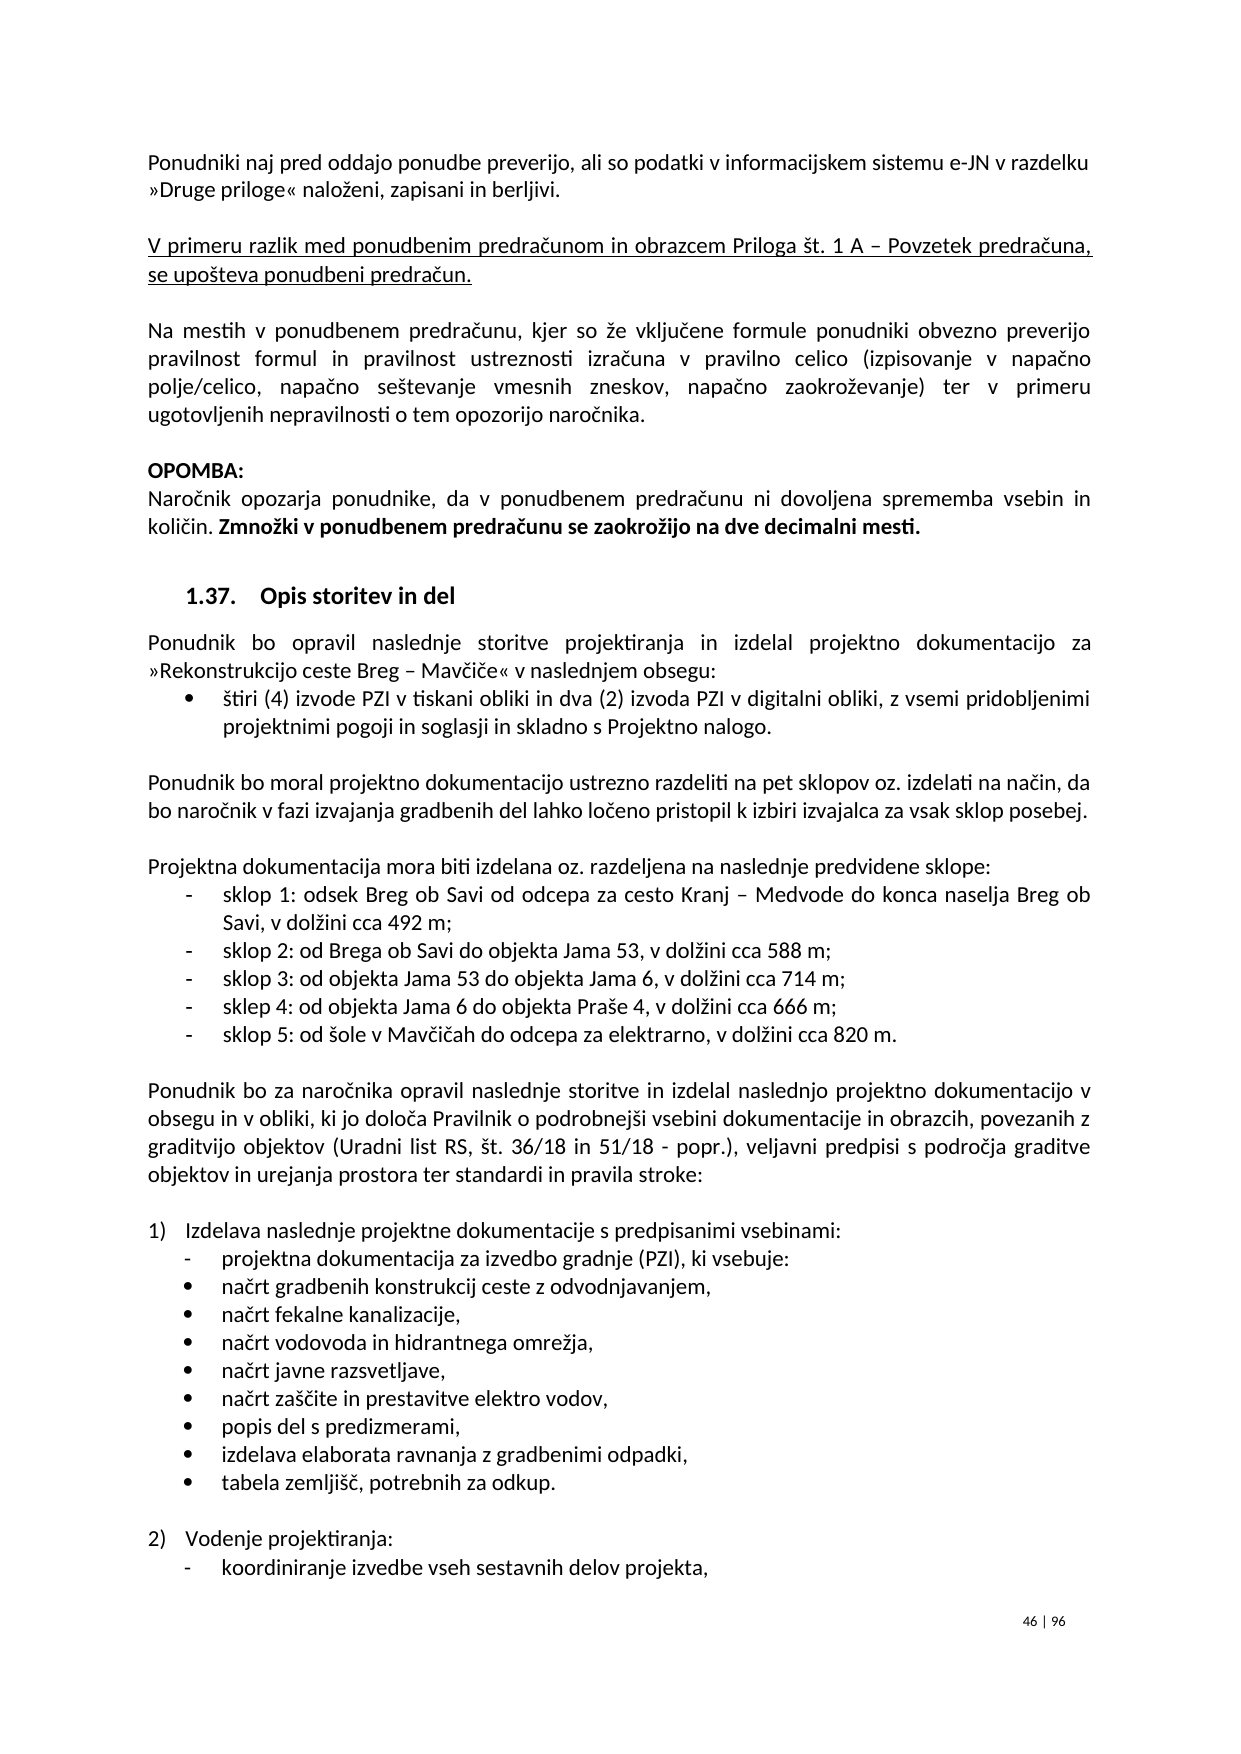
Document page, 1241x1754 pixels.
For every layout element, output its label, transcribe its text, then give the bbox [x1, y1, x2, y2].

list Izdelava naslednje projektne dokumentacije s predpisanimi vsebinami: [148, 1216, 1093, 1244]
list koordiniranje izvedbe vseh sestavnih delov projekta, [184, 1553, 1093, 1581]
text OPOMBA: [148, 456, 1093, 484]
list sklop 1: odsek Breg ob Savi od odcepa za cesto Kranj – Medvode do konca naselja Breg ob Savi, v dolžini cca 492 m; [185, 880, 1093, 936]
list sklop 2: od Brega ob Savi do objekta Jama 53, v dolžini cca 588 m; [185, 936, 1093, 964]
text Na mestih v ponudbenem predračunu, kjer so že vključene formule ponudniki obvezno preverijo pravilnost formul in pravilnost ustreznosti izračuna v pravilno celico (izpisovanje v napačno polje/celico, napačno seštevanje vmesnih zneskov, napačno zaokroževanje) ter v primeru ugotovljenih nepravilnosti o tem opozorijo naročnika. [148, 316, 1093, 428]
list načrt gradbenih konstrukcij ceste z odvodnjavanjem, [184, 1272, 1093, 1300]
text V primeru razlik med ponudbenim predračunom in obrazcem Priloga št. 1 A – Povzetek predračuna, se upošteva ponudbeni predračun. [148, 257, 1093, 288]
text Ponudnik bo za naročnika opravil naslednje storitve in izdelal naslednjo projektno dokumentacijo v obsegu in v obliki, ki jo določa Pravilnik o podrobnejši vsebini dokumentacije in obrazcih, povezanih z graditvijo objektov (Uradni list RS, št. 36/18 in 51/18 - popr.), veljavni predpisi s področja graditve objektov in urejanja prostora ter standardi in pravila stroke: [148, 1076, 1093, 1188]
text Projektna dokumentacija mora biti izdelana oz. razdeljena na naslednje predvidene sklope: [148, 852, 1093, 880]
list štiri (4) izvode PZI v tiskani obliki in dva (2) izvoda PZI v digitalni obliki, z vsemi pridobljenimi projektnimi pogoji in soglasji in skladno s Projektno nalogo. [185, 684, 1093, 740]
subtitle Opis storitev in del [185, 580, 1093, 611]
list načrt javne razsvetljave, [184, 1356, 1093, 1384]
list sklep 4: od objekta Jama 6 do objekta Praše 4, v dolžini cca 666 m; [185, 992, 1093, 1020]
text Naročnik opozarja ponudnike, da v ponudbenem predračunu ni dovoljena sprememba vsebin in količin. Zmnožki v ponudbenem predračunu se zaokrožijo na dve decimalni mesti. [148, 484, 1093, 540]
text Ponudniki naj pred oddajo ponudbe preverijo, ali so podatki v informacijskem sistemu e-JN v razdelku »Druge priloge« naloženi, zapisani in berljivi. [148, 148, 1091, 204]
list sklop 5: od šole v Mavčičah do odcepa za elektrarno, v dolžini cca 820 m. [185, 1020, 1093, 1048]
list popis del s predizmerami, [184, 1412, 1093, 1441]
list projektna dokumentacija za izvedbo gradnje (PZI), ki vsebuje: [184, 1244, 1093, 1272]
list načrt zaščite in prestavitve elektro vodov, [184, 1384, 1093, 1412]
list tabela zemljišč, potrebnih za odkup. [184, 1468, 1093, 1497]
text Ponudnik bo moral projektno dokumentacijo ustrezno razdeliti na pet sklopov oz. izdelati na način, da bo naročnik v fazi izvajanja gradbenih del lahko ločeno pristopil k izbiri izvajalca za vsak sklop posebej. [148, 768, 1093, 824]
text Ponudnik bo opravil naslednje storitve projektiranja in izdelal projektno dokumentacijo za »Rekonstrukcijo ceste Breg – Mavčiče« v naslednjem obsegu: [148, 628, 1093, 684]
list izdelava elaborata ravnanja z gradbenimi odpadki, [184, 1441, 1093, 1468]
text V primeru razlik med ponudbenim predračunom in obrazcem Priloga št. 1 A – Povzetek predračuna, se upošteva ponudbeni predračun. [148, 232, 1093, 256]
list načrt fekalne kanalizacije, [184, 1300, 1093, 1328]
list načrt vodovoda in hidrantnega omrežja, [184, 1328, 1093, 1356]
list sklop 3: od objekta Jama 53 do objekta Jama 6, v dolžini cca 714 m; [185, 964, 1093, 992]
list Vodenje projektiranja: [148, 1524, 1093, 1553]
